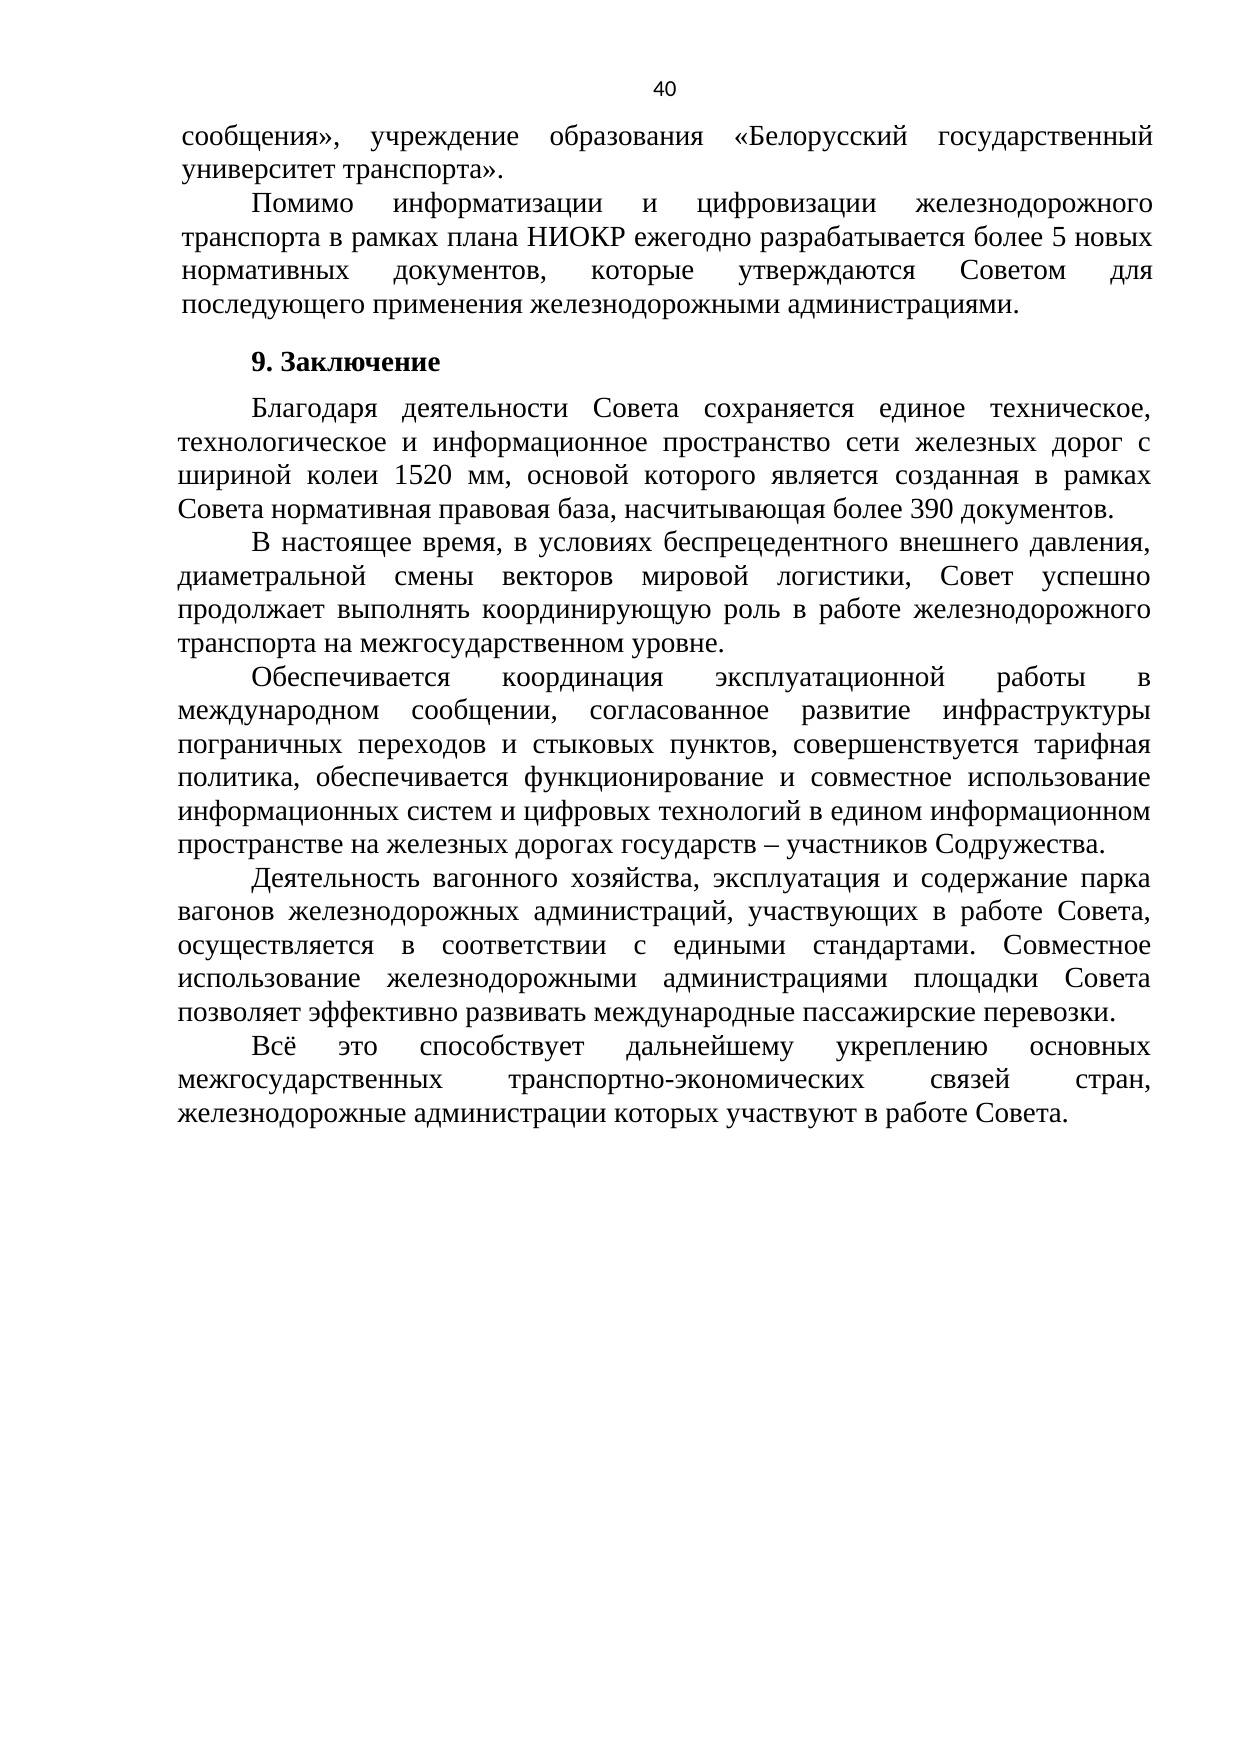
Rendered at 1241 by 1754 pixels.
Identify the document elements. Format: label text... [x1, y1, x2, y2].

subtitle 9. Заключение [177, 344, 1152, 378]
text В настоящее время, в условиях беспрецедентного внешнего давления, диаметральной смены векторов мировой логистики, Совет успешно продолжает выполнять координирующую роль в работе железнодорожного транспорта на межгосударственном уровне. [177, 524, 1152, 659]
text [181, 118, 1154, 185]
text Деятельность вагонного хозяйства, эксплуатация и содержание парка вагонов железнодорожных администраций, участвующих в работе Совета, осуществляется в соответствии с едиными стандартами. Совместное использование железнодорожными администрациями площадки Совета позволяет эффективно развивать международные пассажирские перевозки. [177, 860, 1152, 1028]
text Обеспечивается координация эксплуатационной работы в международном сообщении, согласованное развитие инфраструктуры пограничных переходов и стыковых пунктов, совершенствуется тарифная политика, обеспечивается функционирование и совместное использование информационных систем и цифровых технологий в едином информационном пространстве на железных дорогах государств – участников Содружества. [177, 659, 1152, 860]
text Всё это способствует дальнейшему укреплению основных межгосударственных транспортно-экономических связей стран, железнодорожные администрации которых участвуют в работе Совета. [177, 1028, 1152, 1128]
text Помимо информатизации и цифровизации железнодорожного транспорта в рамках плана НИОКР ежегодно разрабатывается более 5 новых нормативных документов, которые утверждаются Советом для последующего применения железнодорожными администрациями. [181, 185, 1154, 319]
text Благодаря деятельности Совета сохраняется единое техническое, технологическое и информационное пространство сети железных дорог с шириной колеи 1520 мм, основой которого является созданная в рамках Совета нормативная правовая база, насчитывающая более 390 документов. [177, 390, 1152, 524]
